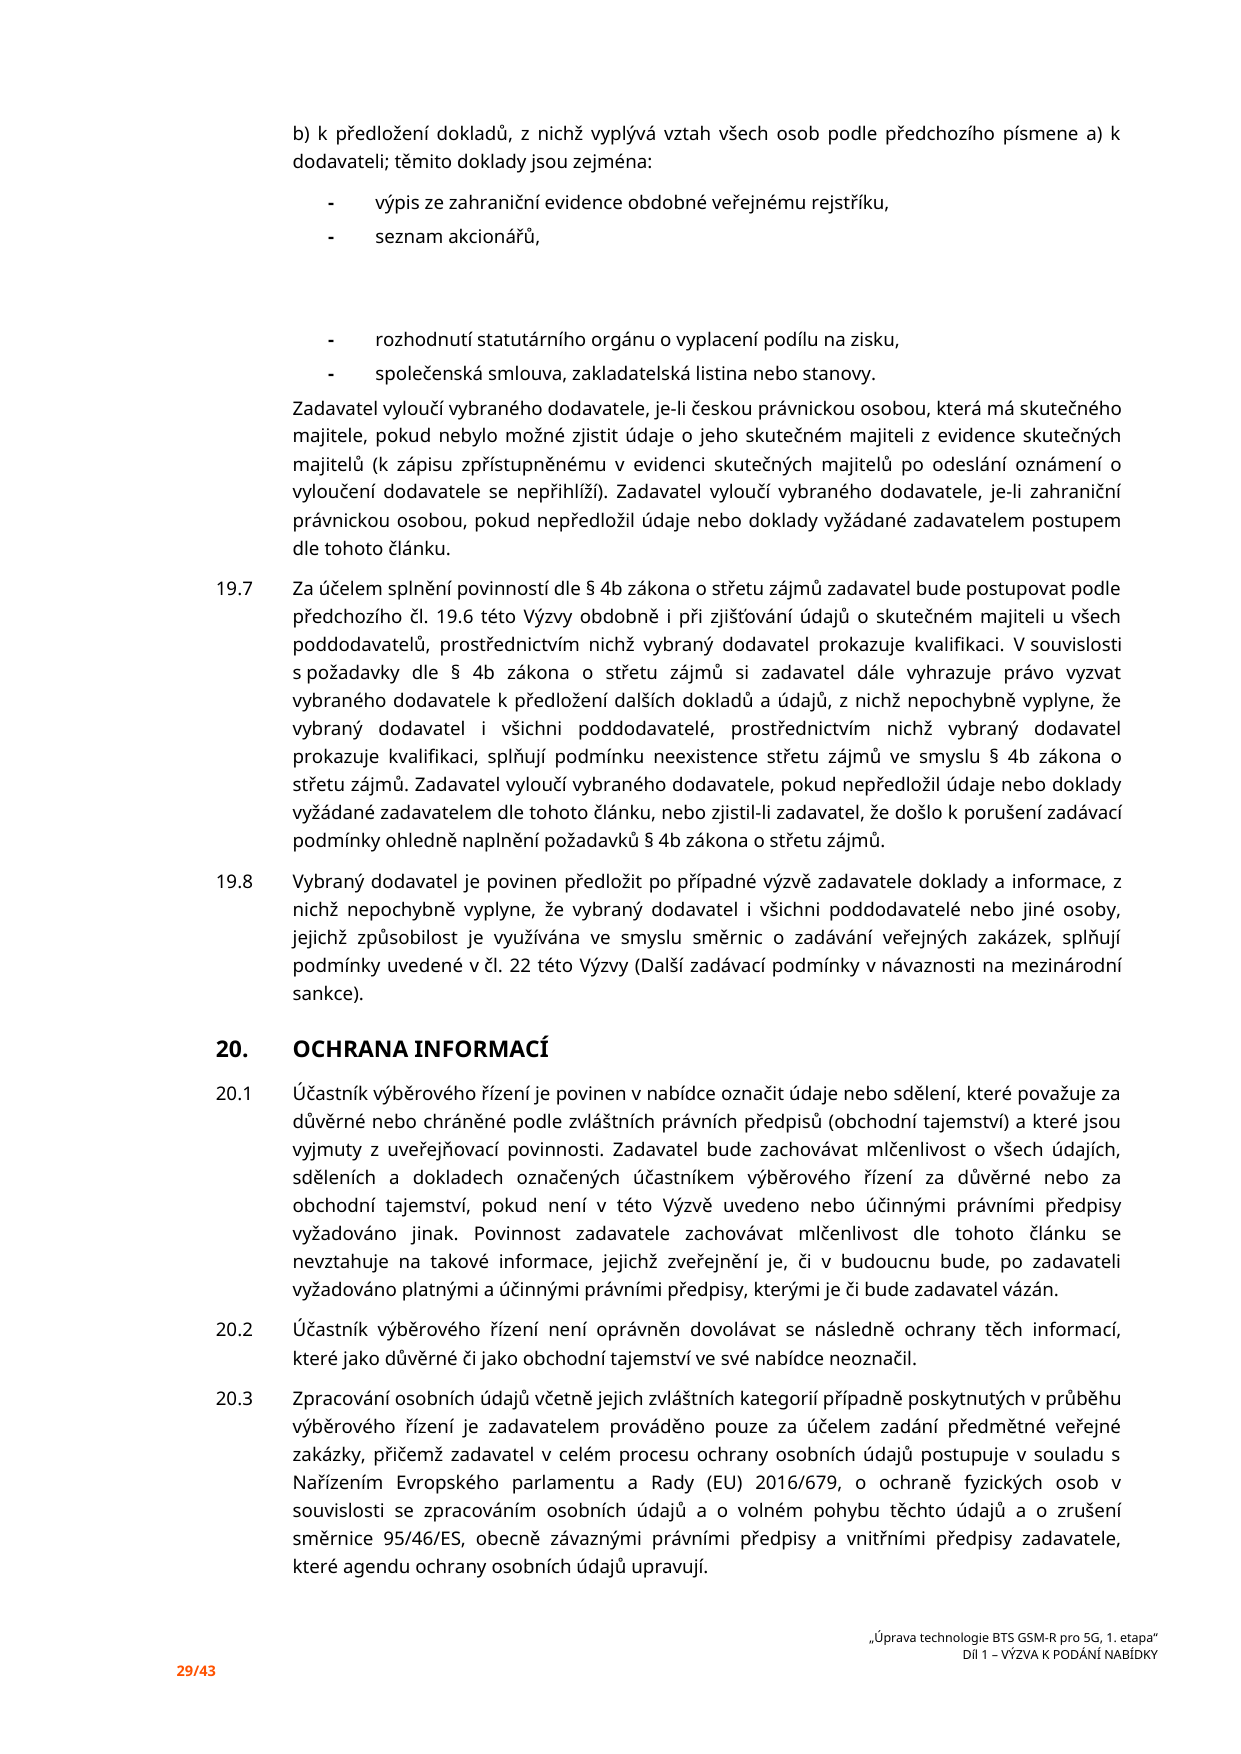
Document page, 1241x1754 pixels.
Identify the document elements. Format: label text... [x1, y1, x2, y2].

text Zadavatel vyloučí vybraného dodavatele, je-li českou právnickou osobou, která má skutečného majitele, pokud nebylo možné zjistit údaje o jeho skutečném majiteli z evidence skutečných majitelů (k zápisu zpřístupněnému v evidenci skutečných majitelů po odeslání oznámení o vyloučení dodavatele se nepřihlíží). Zadavatel vyloučí vybraného dodavatele, je-li zahraniční právnickou osobou, pokud nepředložil údaje nebo doklady vyžádané zadavatelem postupem dle tohoto článku. [292, 395, 1122, 560]
text rozhodnutí statutárního orgánu o vyplacení podílu na zisku, [328, 326, 1122, 352]
text výpis ze zahraniční evidence obdobné veřejnému rejstříku, [328, 189, 1122, 215]
text Zpracování osobních údajů včetně jejich zvláštních kategorií případně poskytnutých v průběhu výběrového řízení je zadavatelem prováděno pouze za účelem zadání předmětné veřejné zakázky, přičemž zadavatel v celém procesu ochrany osobních údajů postupuje v souladu s Nařízením Evropského parlamentu a Rady (EU) 2016/679, o ochraně fyzických osob v souvislosti se zpracováním osobních údajů a o volném pohybu těchto údajů a o zrušení směrnice 95/46/ES, obecně závaznými právními předpisy a vnitřními předpisy zadavatele, které agendu ochrany osobních údajů upravují. [216, 1385, 1122, 1579]
text b) k předložení dokladů, z nichž vyplývá vztah všech osob podle předchozího písmene a) k dodavateli; těmito doklady jsou zejména: [292, 121, 1122, 174]
text společenská smlouva, zakladatelská listina nebo stanovy. [328, 361, 1122, 386]
text Za účelem splnění povinností dle § 4b zákona o střetu zájmů zadavatel bude postupovat podle předchozího čl. 19.6 této Výzvy obdobně i při zjišťování údajů o skutečném majiteli u všech poddodavatelů, prostřednictvím nichž vybraný dodavatel prokazuje kvalifikaci. V souvislosti s požadavky dle § 4b zákona o střetu zájmů si zadavatel dále vyhrazuje právo vyzvat vybraného dodavatele k předložení dalších dokladů a údajů, z nichž nepochybně vyplyne, že vybraný dodavatel i všichni poddodavatelé, prostřednictvím nichž vybraný dodavatel prokazuje kvalifikaci, splňují podmínku neexistence střetu zájmů ve smyslu § 4b zákona o střetu zájmů. Zadavatel vyloučí vybraného dodavatele, pokud nepředložil údaje nebo doklady vyžádané zadavatelem dle tohoto článku, nebo zjistil-li zadavatel, že došlo k porušení zadávací podmínky ohledně naplnění požadavků § 4b zákona o střetu zájmů. [216, 575, 1122, 853]
text OCHRANA INFORMACÍ [216, 1033, 1122, 1064]
text Vybraný dodavatel je povinen předložit po případné výzvě zadavatele doklady a informace, z nichž nepochybně vyplyne, že vybraný dodavatel i všichni poddodavatelé nebo jiné osoby, jejichž způsobilost je využívána ve smyslu směrnic o zadávání veřejných zakázek, splňují podmínky uvedené v čl. 22 této Výzvy (Další zadávací podmínky v návaznosti na mezinárodní sankce). [216, 868, 1122, 1006]
text Účastník výběrového řízení není oprávněn dovolávat se následně ochrany těch informací, které jako důvěrné či jako obchodní tajemství ve své nabídce neoznačil. [216, 1317, 1122, 1370]
text Účastník výběrového řízení je povinen v nabídce označit údaje nebo sdělení, které považuje za důvěrné nebo chráněné podle zvláštních právních předpisů (obchodní tajemství) a které jsou vyjmuty z uveřejňovací povinnosti. Zadavatel bude zachovávat mlčenlivost o všech údajích, sděleních a dokladech označených účastníkem výběrového řízení za důvěrné nebo za obchodní tajemství, pokud není v této Výzvě uvedeno nebo účinnými právními předpisy vyžadováno jinak. Povinnost zadavatele zachovávat mlčenlivost dle tohoto článku se nevztahuje na takové informace, jejichž zveřejnění je, či v budoucnu bude, po zadavateli vyžadováno platnými a účinnými právními předpisy, kterými je či bude zadavatel vázán. [216, 1080, 1122, 1302]
text seznam akcionářů, [328, 223, 1122, 249]
